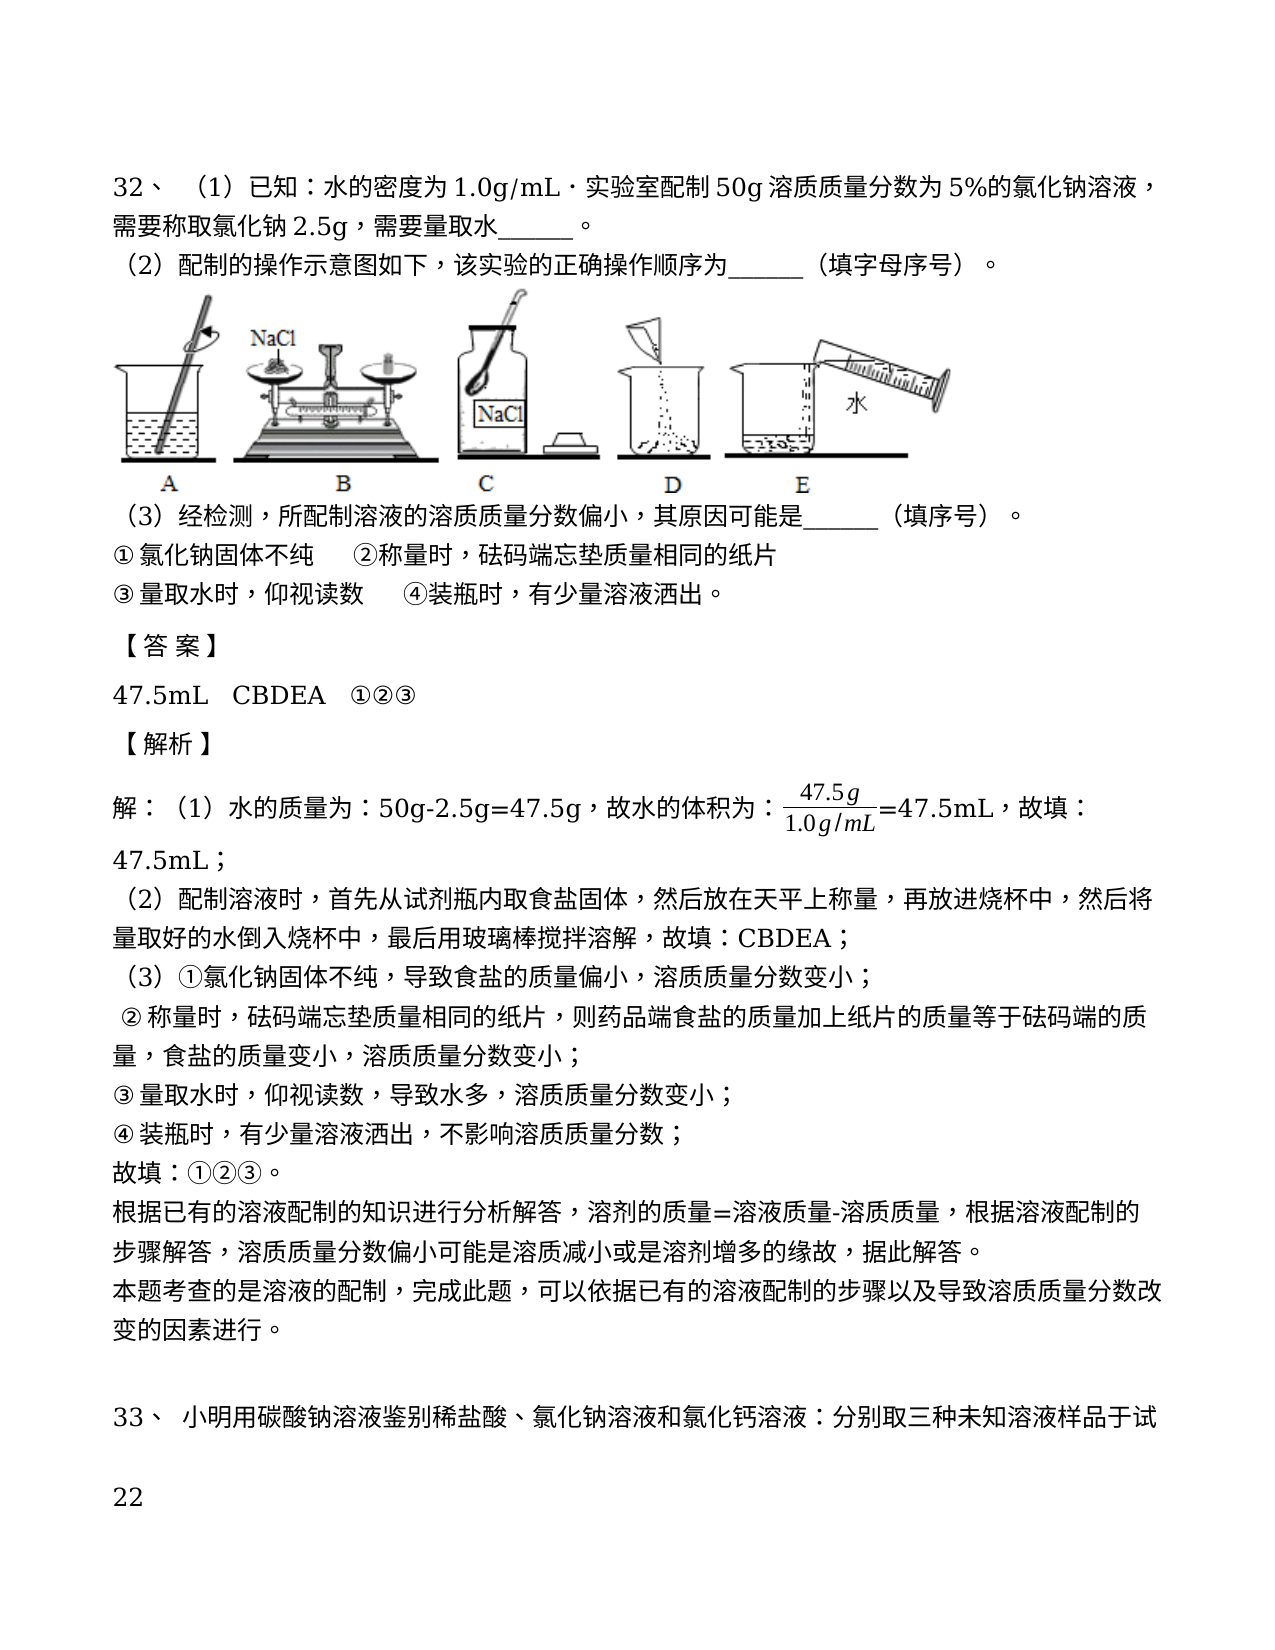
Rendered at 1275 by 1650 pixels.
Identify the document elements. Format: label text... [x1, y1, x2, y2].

text 【 解析 】 [112, 727, 1163, 761]
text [112, 1364, 1163, 1433]
text 【 答 案 】 [112, 628, 1163, 662]
text 47.5mL CBDEA ①②③ [112, 680, 1163, 710]
picture [112, 286, 951, 493]
text 解：（1）水的质量为：50g-2.5g=47.5g，故水的体积为：=47.5mL，故填：47.5mL； （2）配制溶液时，首先从试剂瓶内取食盐固体，然后放在天平上称量，再放进烧杯中，然后将量取好的水倒入烧杯中，最后用玻璃棒搅拌溶解，故填：CBDEA； （3）①氯化钠固体不纯，导致食盐的质量偏小，溶质质量分数变小； ②称量时，砝码端忘垫质量相同的纸片，则药品端食盐的质量加上纸片的质量等于砝码端的质量，食盐的质量变小，溶质质量分数变小； ③量取水时，仰视读数，导致水多，溶质质量分数变小； ④装瓶时，有少量溶液洒出，不影响溶质质量分数； 故填：①②③。 根据已有的溶液配制的知识进行分析解答，溶剂的质量=溶液质量-溶质质量，根据溶液配制的步骤解答，溶质质量分数偏小可能是溶质减小或是溶剂增多的缘故，据此解答。 本题考查的是溶液的配制，完成此题，可以依据已有的溶液配制的步骤以及导致溶质质量分数改变的因素进行。 [112, 778, 1163, 1347]
